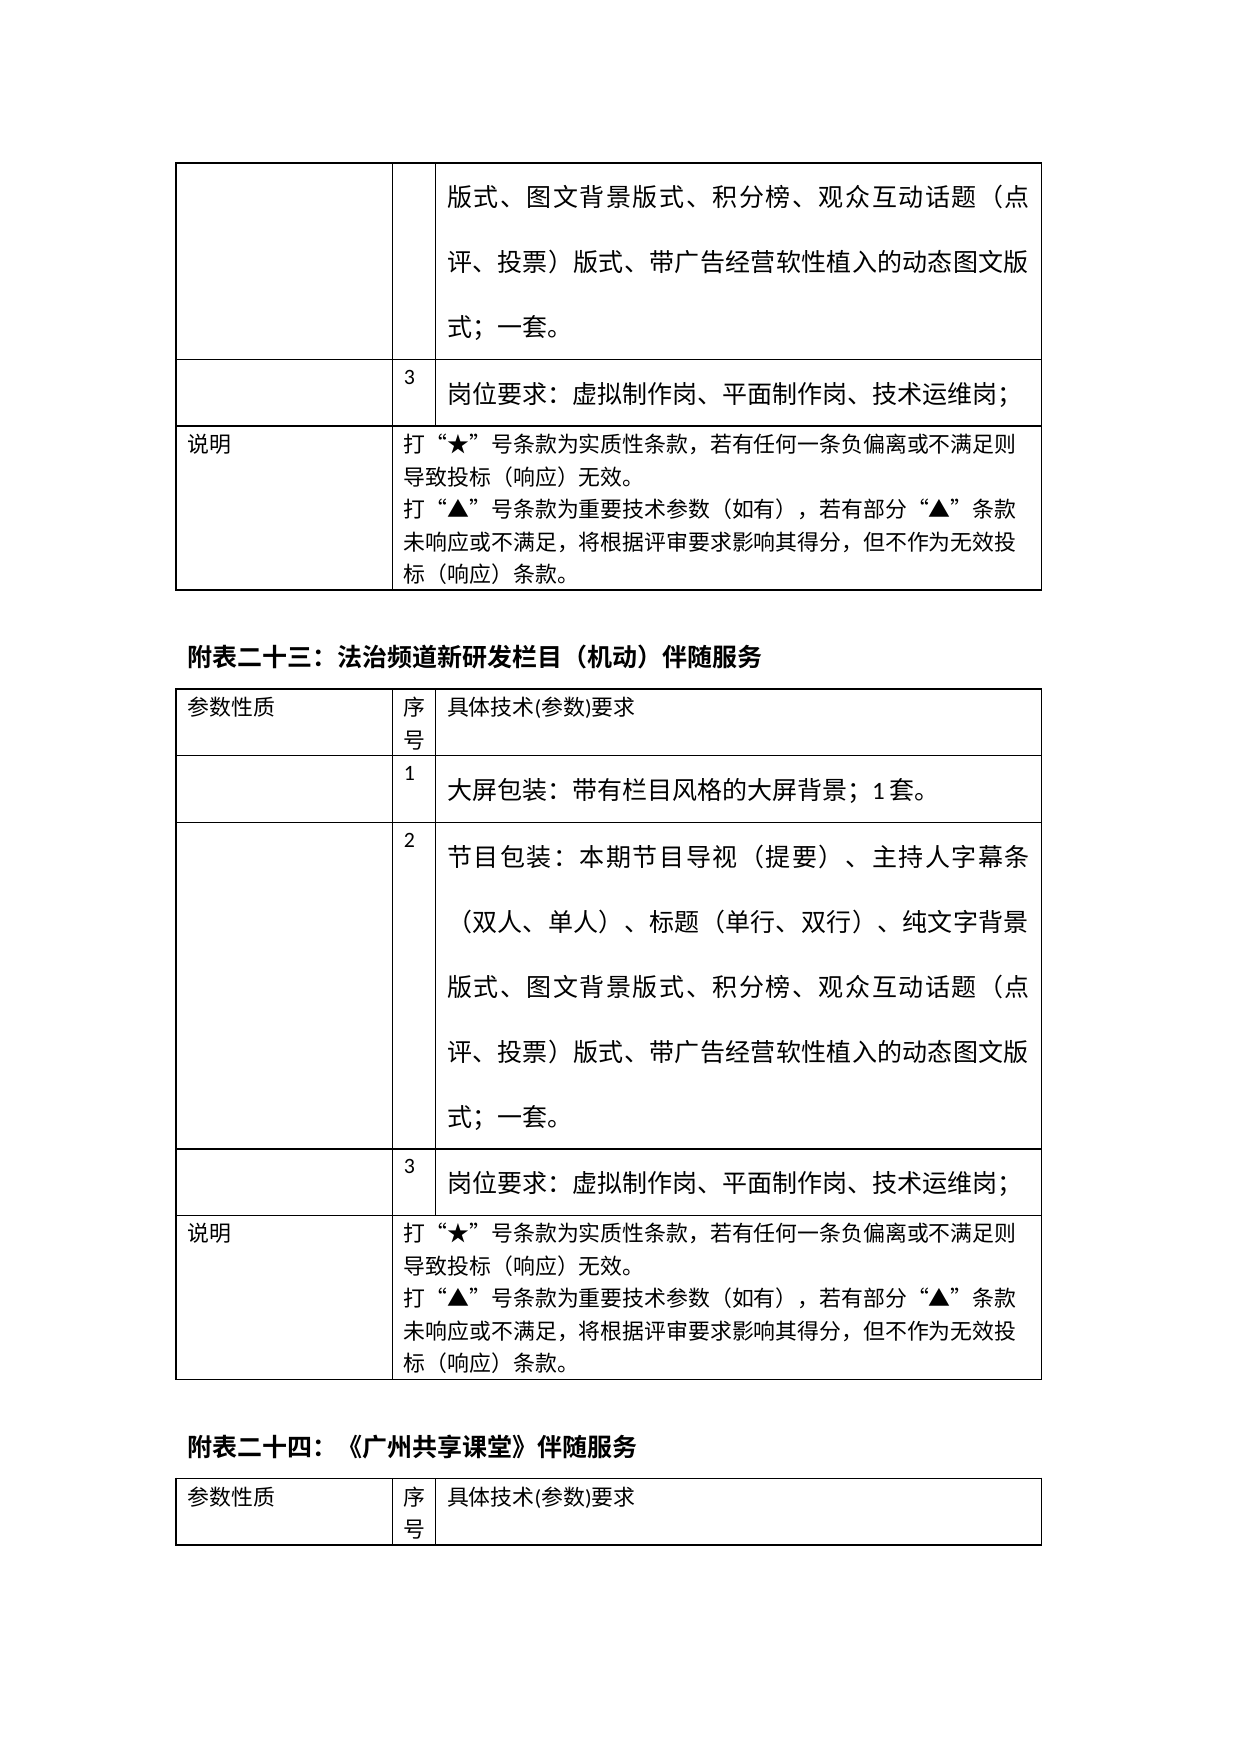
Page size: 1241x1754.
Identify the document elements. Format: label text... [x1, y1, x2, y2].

table_cell [177, 1150, 392, 1214]
text 附表二十四：《广州共享课堂》伴随服务 [187, 1413, 1053, 1478]
table_cell [177, 823, 392, 1148]
table_header 序号 [393, 690, 435, 755]
table_cell 3 [393, 360, 435, 425]
table_header 具体技术(参数)要求 [436, 690, 1041, 755]
table_cell 2 [393, 164, 435, 358]
table_cell 节目包装：本期节目导视（提要）、主持人字幕条（双人、单人）、标题（单行、双行）、纯文字背景版式、图文背景版式、积分榜、观众互动话题（点评、投票）版式、带广告经营软性植入的动态图文版式；一套。 [436, 823, 1041, 1148]
table_cell 岗位要求：虚拟制作岗、平面制作岗、技术运维岗； [436, 1150, 1041, 1214]
table_cell 3 [393, 1150, 435, 1214]
table_cell 说明 [177, 1216, 392, 1378]
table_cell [436, 164, 1041, 358]
table_cell [177, 756, 392, 821]
table_cell [177, 164, 392, 358]
table_cell 岗位要求：虚拟制作岗、平面制作岗、技术运维岗； [436, 360, 1041, 425]
table_cell [177, 360, 392, 425]
table_header 具体技术(参数)要求 [436, 1479, 1041, 1544]
table_header 参数性质 [177, 1479, 392, 1544]
table_cell 打“★”号条款为实质性条款，若有任何一条负偏离或不满足则导致投标（响应）无效。 打“▲”号条款为重要技术参数（如有），若有部分“▲”条款未响应或不满足，将根据评审要求影响其得分，但不作为无效投标（响应）条款。 [393, 427, 1041, 589]
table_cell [393, 1216, 1041, 1378]
table_header 序号 [393, 1479, 435, 1544]
table_cell 2 [393, 823, 435, 1148]
table_header 参数性质 [177, 690, 392, 755]
table_cell 说明 [177, 427, 392, 589]
table_cell 1 [393, 756, 435, 821]
table_cell 大屏包装：带有栏目风格的大屏背景；1套。 [436, 756, 1041, 821]
text 附表二十三：法治频道新研发栏目（机动）伴随服务 [187, 623, 1053, 688]
